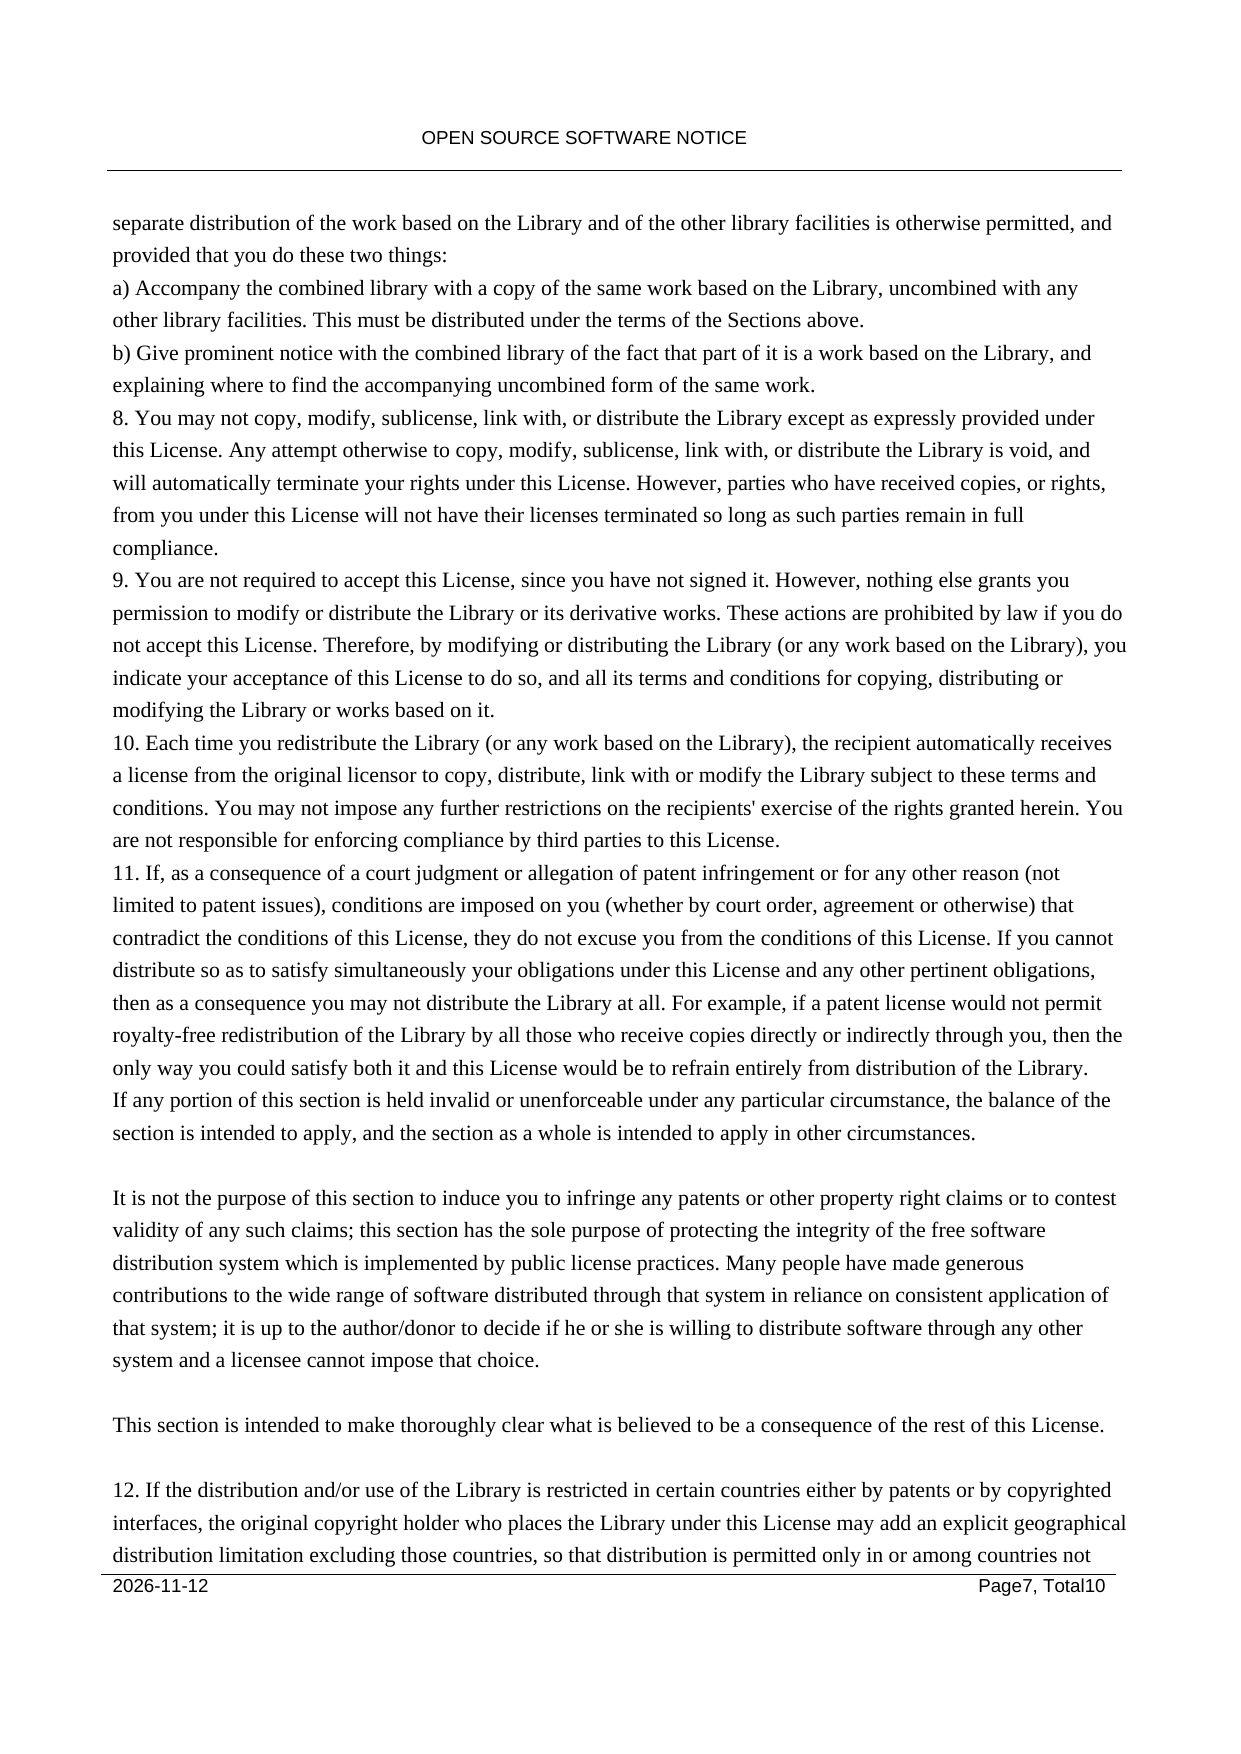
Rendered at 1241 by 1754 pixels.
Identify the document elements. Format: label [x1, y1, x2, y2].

text [112, 206, 1128, 1571]
